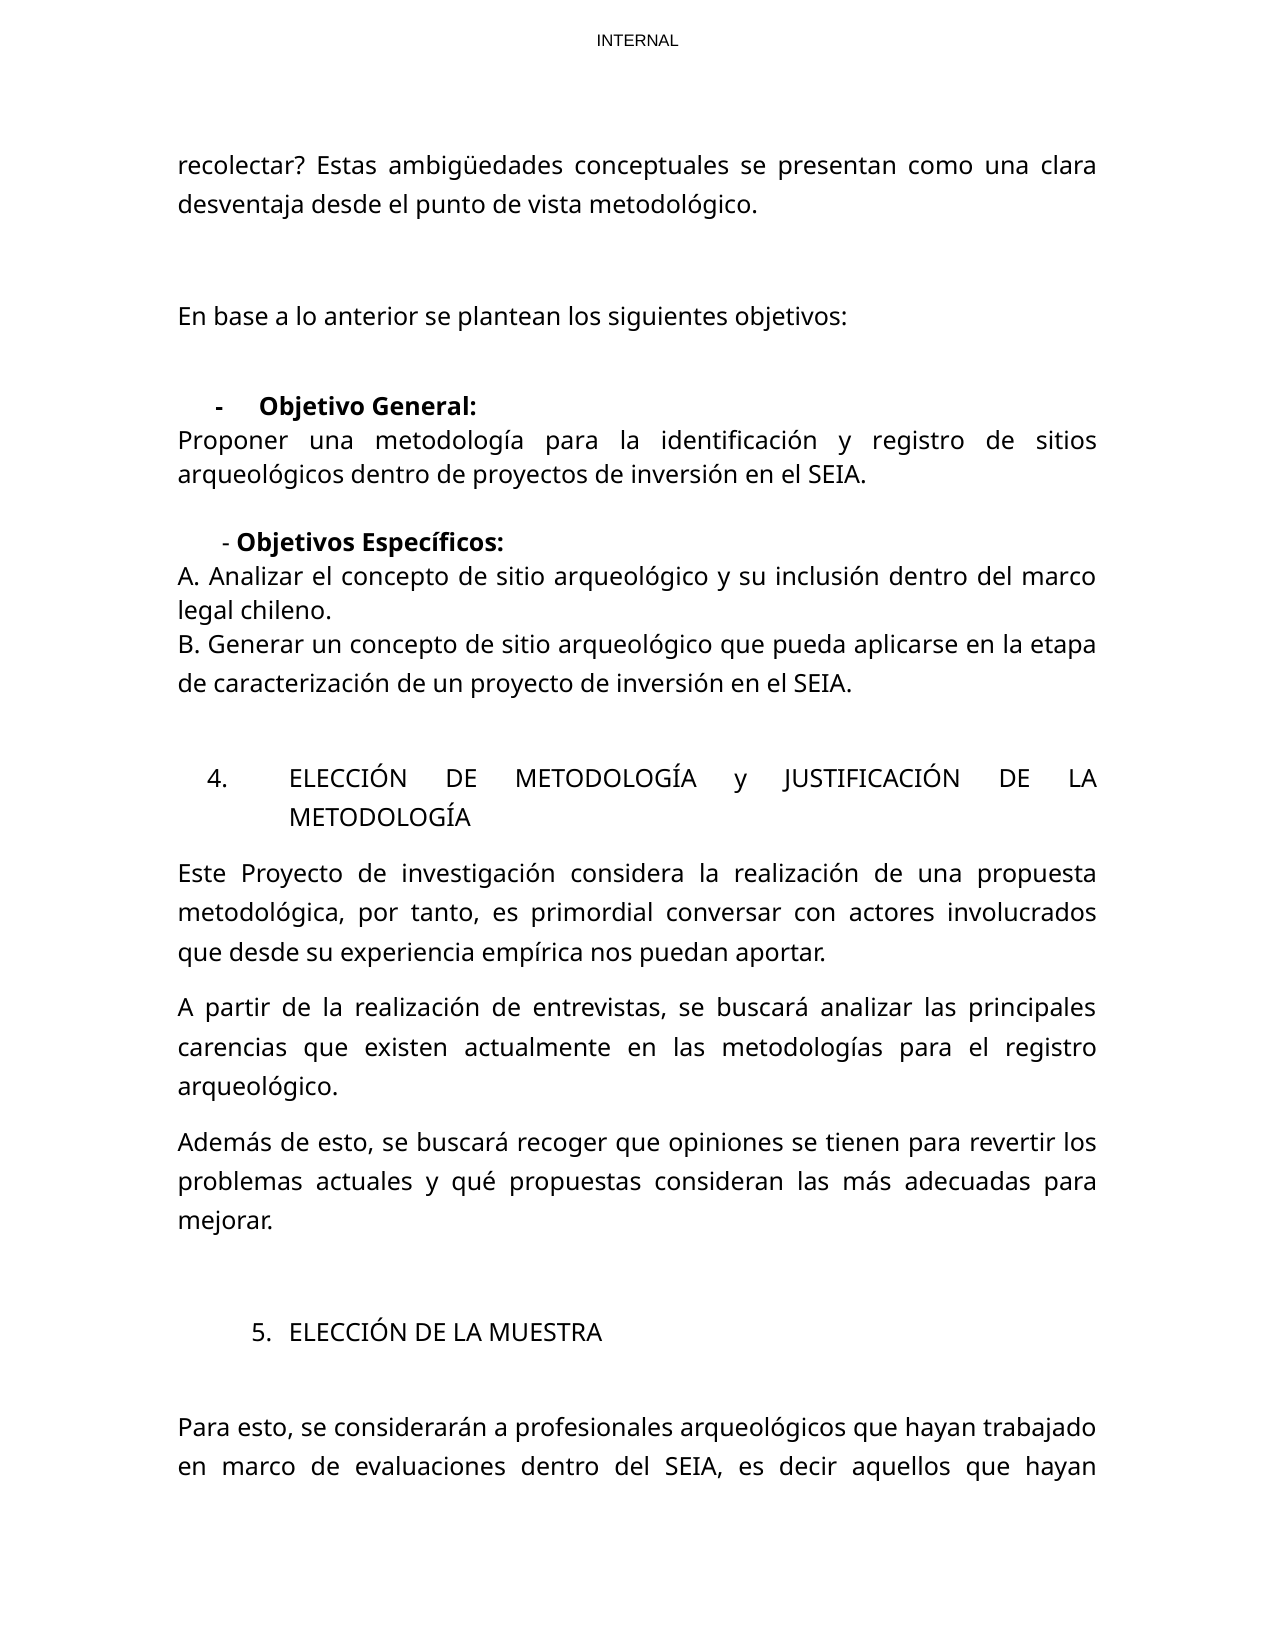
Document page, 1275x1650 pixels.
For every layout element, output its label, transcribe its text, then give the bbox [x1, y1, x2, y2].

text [177, 148, 1098, 221]
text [177, 1409, 1098, 1482]
list ELECCIÓN DE METODOLOGÍA y JUSTIFICACIÓN DE LA METODOLOGÍA [207, 761, 1098, 834]
text Además de esto, se buscará recoger que opiniones se tienen para revertir los problemas actuales y qué propuestas consideran las más adecuadas para mejorar. [177, 1124, 1098, 1237]
text A. Analizar el concepto de sitio arqueológico y su inclusión dentro del marco legal chileno. [177, 559, 1098, 627]
text A partir de la realización de entrevistas, se buscará analizar las principales carencias que existen actualmente en las metodologías para el registro arqueológico. [177, 990, 1098, 1102]
text - Objetivos Específicos: [207, 524, 1098, 559]
list Objetivo General: [215, 388, 1098, 422]
text B. Generar un concepto de sitio arqueológico que pueda aplicarse en la etapa de caracterización de un proyecto de inversión en el SEIA. [177, 627, 1098, 700]
text En base a lo anterior se plantean los siguientes objetivos: [177, 298, 1098, 332]
text Este Proyecto de investigación considera la realización de una propuesta metodológica, por tanto, es primordial conversar con actores involucrados que desde su experiencia empírica nos puedan aportar. [177, 856, 1098, 968]
list ELECCIÓN DE LA MUESTRA [251, 1314, 1098, 1348]
text Proponer una metodología para la identificación y registro de sitios arqueológicos dentro de proyectos de inversión en el SEIA. [177, 422, 1098, 491]
